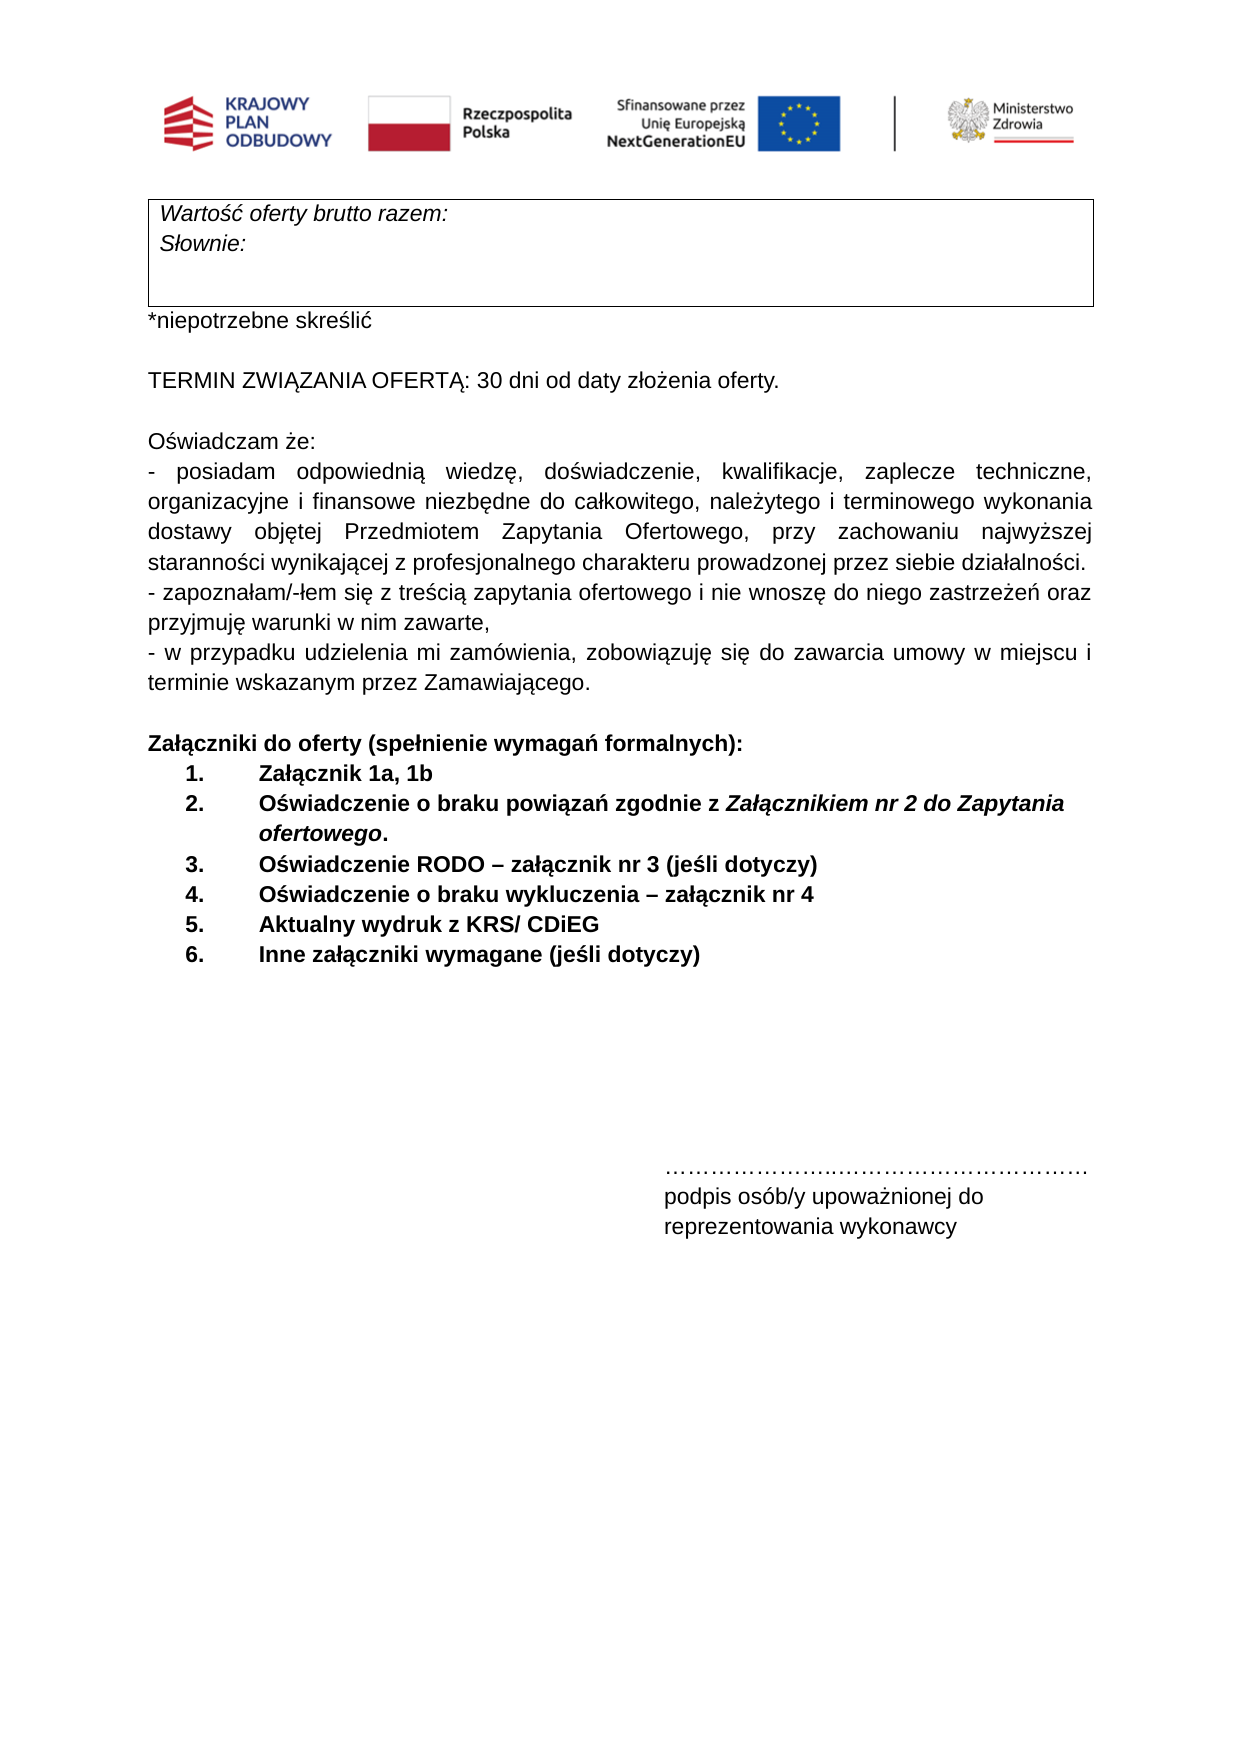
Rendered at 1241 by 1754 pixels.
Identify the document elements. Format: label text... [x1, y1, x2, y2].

list Oświadczenie o braku powiązań zgodnie z Załącznikiem nr 2 do Zapytania ofertowego. [185, 790, 1093, 847]
text *niepotrzebne skreślić [148, 307, 1093, 333]
list Oświadczenie o braku wykluczenia – załącznik nr 4 [185, 881, 1093, 907]
text - w przypadku udzielenia mi zamówienia, zobowiązuję się do zawarcia umowy w miejscu i terminie wskazanym przez Zamawiającego. [148, 639, 1093, 696]
text - zapoznałam/-łem się z treścią zapytania ofertowego i nie wnoszę do niego zastrzeżeń oraz przyjmuję warunki w nim zawarte, [148, 579, 1093, 635]
text podpis osób/y upoważnionej do reprezentowania wykonawcy [664, 1183, 1093, 1239]
list Oświadczenie RODO – załącznik nr 3 (jeśli dotyczy) [185, 851, 1093, 877]
text TERMIN ZWIĄZANIA OFERTĄ: 30 dni od daty złożenia oferty. [148, 367, 1093, 394]
text …………………..…………………………… [590, 1153, 1093, 1179]
table_cell Wartość oferty brutto razem: Słownie: [149, 200, 1093, 306]
text Oświadczam że: [148, 428, 1093, 454]
list Załącznik 1a, 1b [185, 760, 1093, 786]
text - posiadam odpowiednią wiedzę, doświadczenie, kwalifikacje, zaplecze techniczne, organizacyjne i finansowe niezbędne do całkowitego, należytego i terminowego wykonania dostawy objętej Przedmiotem Zapytania Ofertowego, przy zachowaniu najwyższej staranności wynikającej z profesjonalnego charakteru prowadzonej przez siebie działalności. [148, 458, 1093, 575]
list Inne załączniki wymagane (jeśli dotyczy) [185, 941, 1093, 968]
list Aktualny wydruk z KRS/ CDiEG [185, 911, 1093, 937]
text Załączniki do oferty (spełnienie wymagań formalnych): [148, 730, 1093, 756]
picture [147, 73, 1093, 168]
